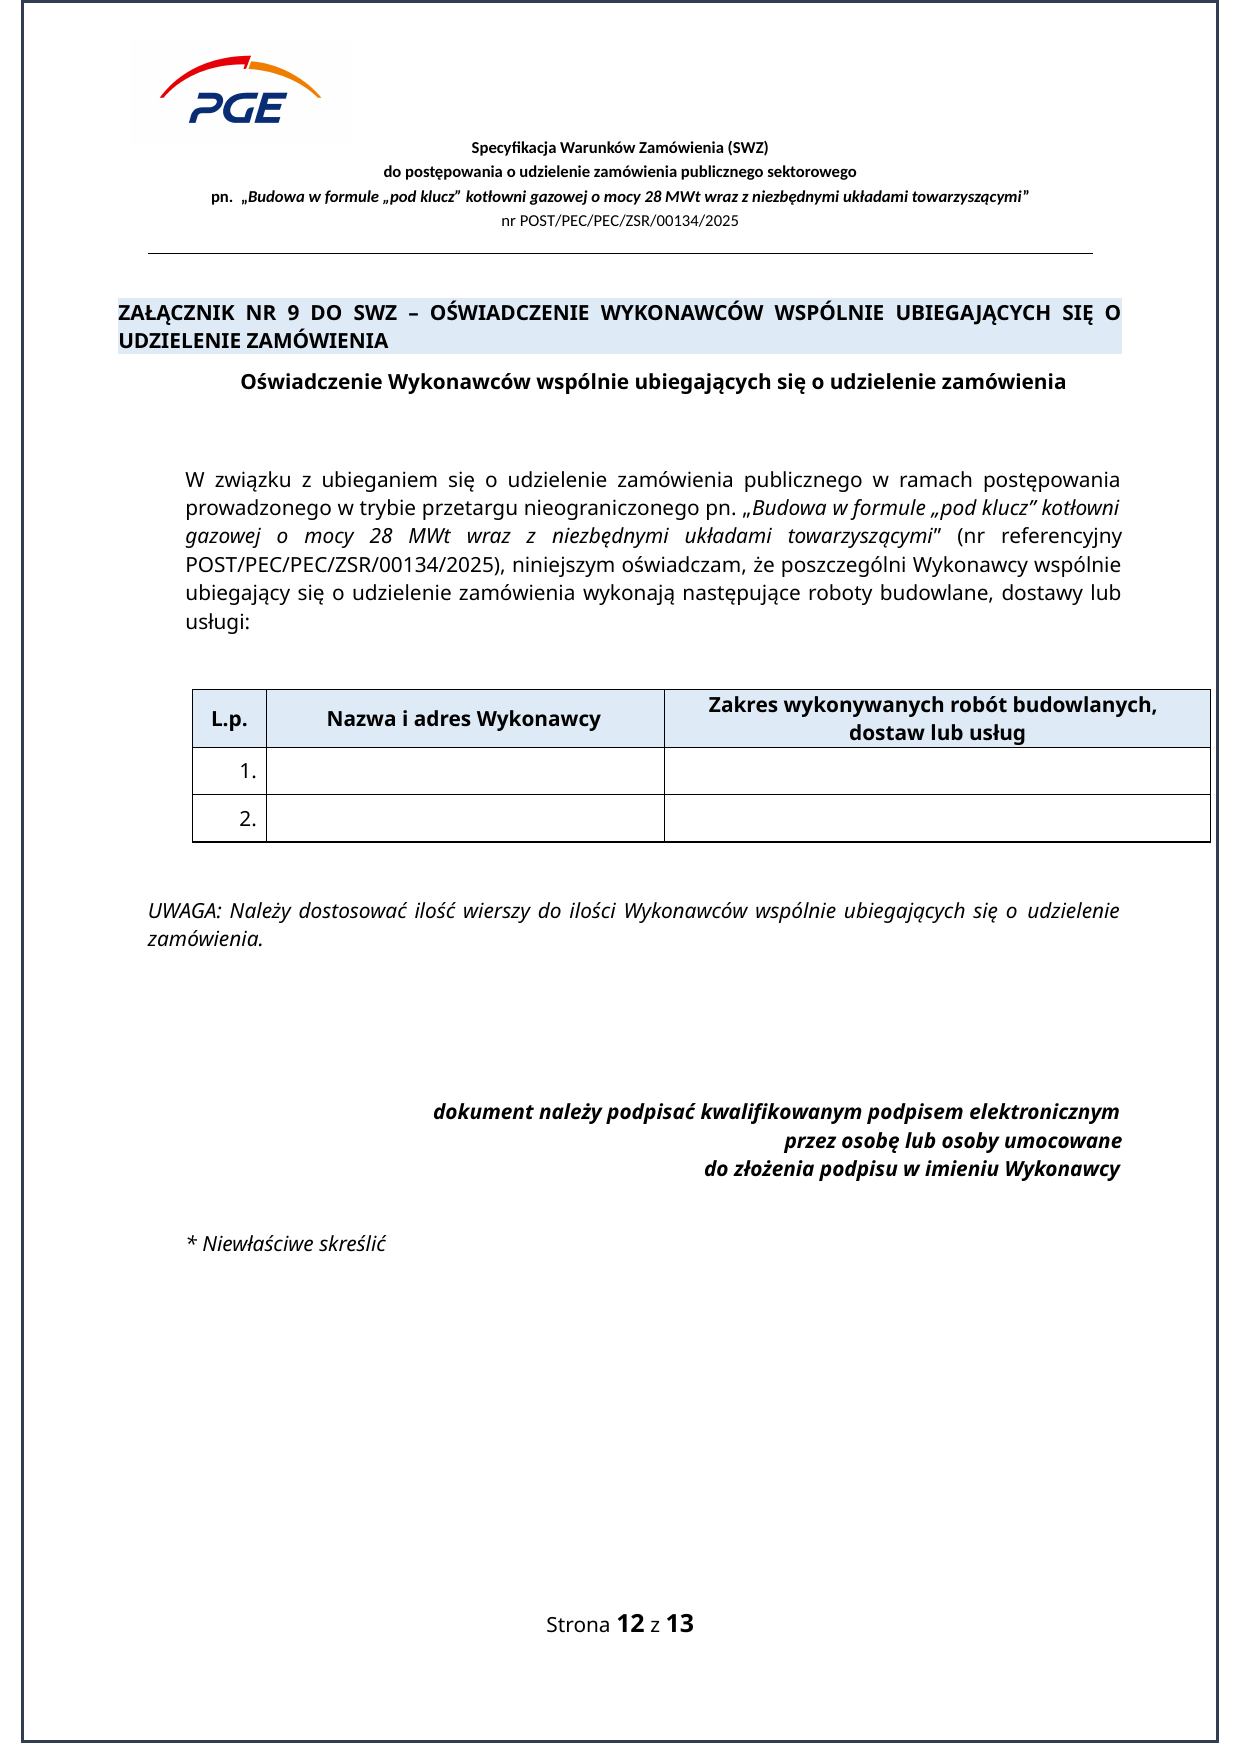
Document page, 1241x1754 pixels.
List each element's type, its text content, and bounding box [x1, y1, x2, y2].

table_header L.p. [193, 690, 266, 747]
subtitle dokument należy podpisać kwalifikowanym podpisem elektronicznym [185, 1097, 1122, 1126]
subtitle W związku z ubieganiem się o udzielenie zamówienia publicznego w ramach postępowania prowadzonego w trybie przetargu nieograniczonego pn. „Budowa w formule „pod klucz” kotłowni gazowej o mocy 28 MWt wraz z niezbędnymi układami towarzyszącymi” (nr referencyjny POST/PEC/PEC/ZSR/00134/2025), niniejszym oświadczam, że poszczególni Wykonawcy wspólnie ubiegający się o udzielenie zamówienia wykonają następujące roboty budowlane, dostawy lub usługi: [185, 465, 1122, 635]
table_cell [665, 748, 1210, 794]
table_header Zakres wykonywanych robót budowlanych, dostaw lub usług [665, 690, 1210, 747]
subtitle przez osobę lub osoby umocowane [185, 1126, 1122, 1154]
table_cell [665, 795, 1210, 841]
subtitle Oświadczenie Wykonawców wspólnie ubiegających się o udzielenie zamówienia [185, 367, 1122, 395]
subtitle do złożenia podpisu w imieniu Wykonawcy [185, 1154, 1122, 1183]
subtitle * Niewłaściwe skreślić [185, 1229, 1122, 1258]
table_cell 1. [193, 748, 266, 794]
subtitle ZAŁĄCZNIK NR 9 DO SWZ – Oświadczenie wykonawców WSPÓLNIE UBIEGAJĄCYCH SIĘ O UDZIELENIE ZAMÓWIENIA [118, 298, 1122, 354]
table_cell 2. [193, 795, 266, 841]
table_cell [267, 795, 664, 841]
picture [131, 39, 351, 145]
table_cell [267, 748, 664, 794]
table_header Nazwa i adres Wykonawcy [267, 690, 664, 747]
subtitle UWAGA: Należy dostosować ilość wierszy do ilości Wykonawców wspólnie ubiegających się o udzielenie zamówienia. [148, 896, 1122, 953]
